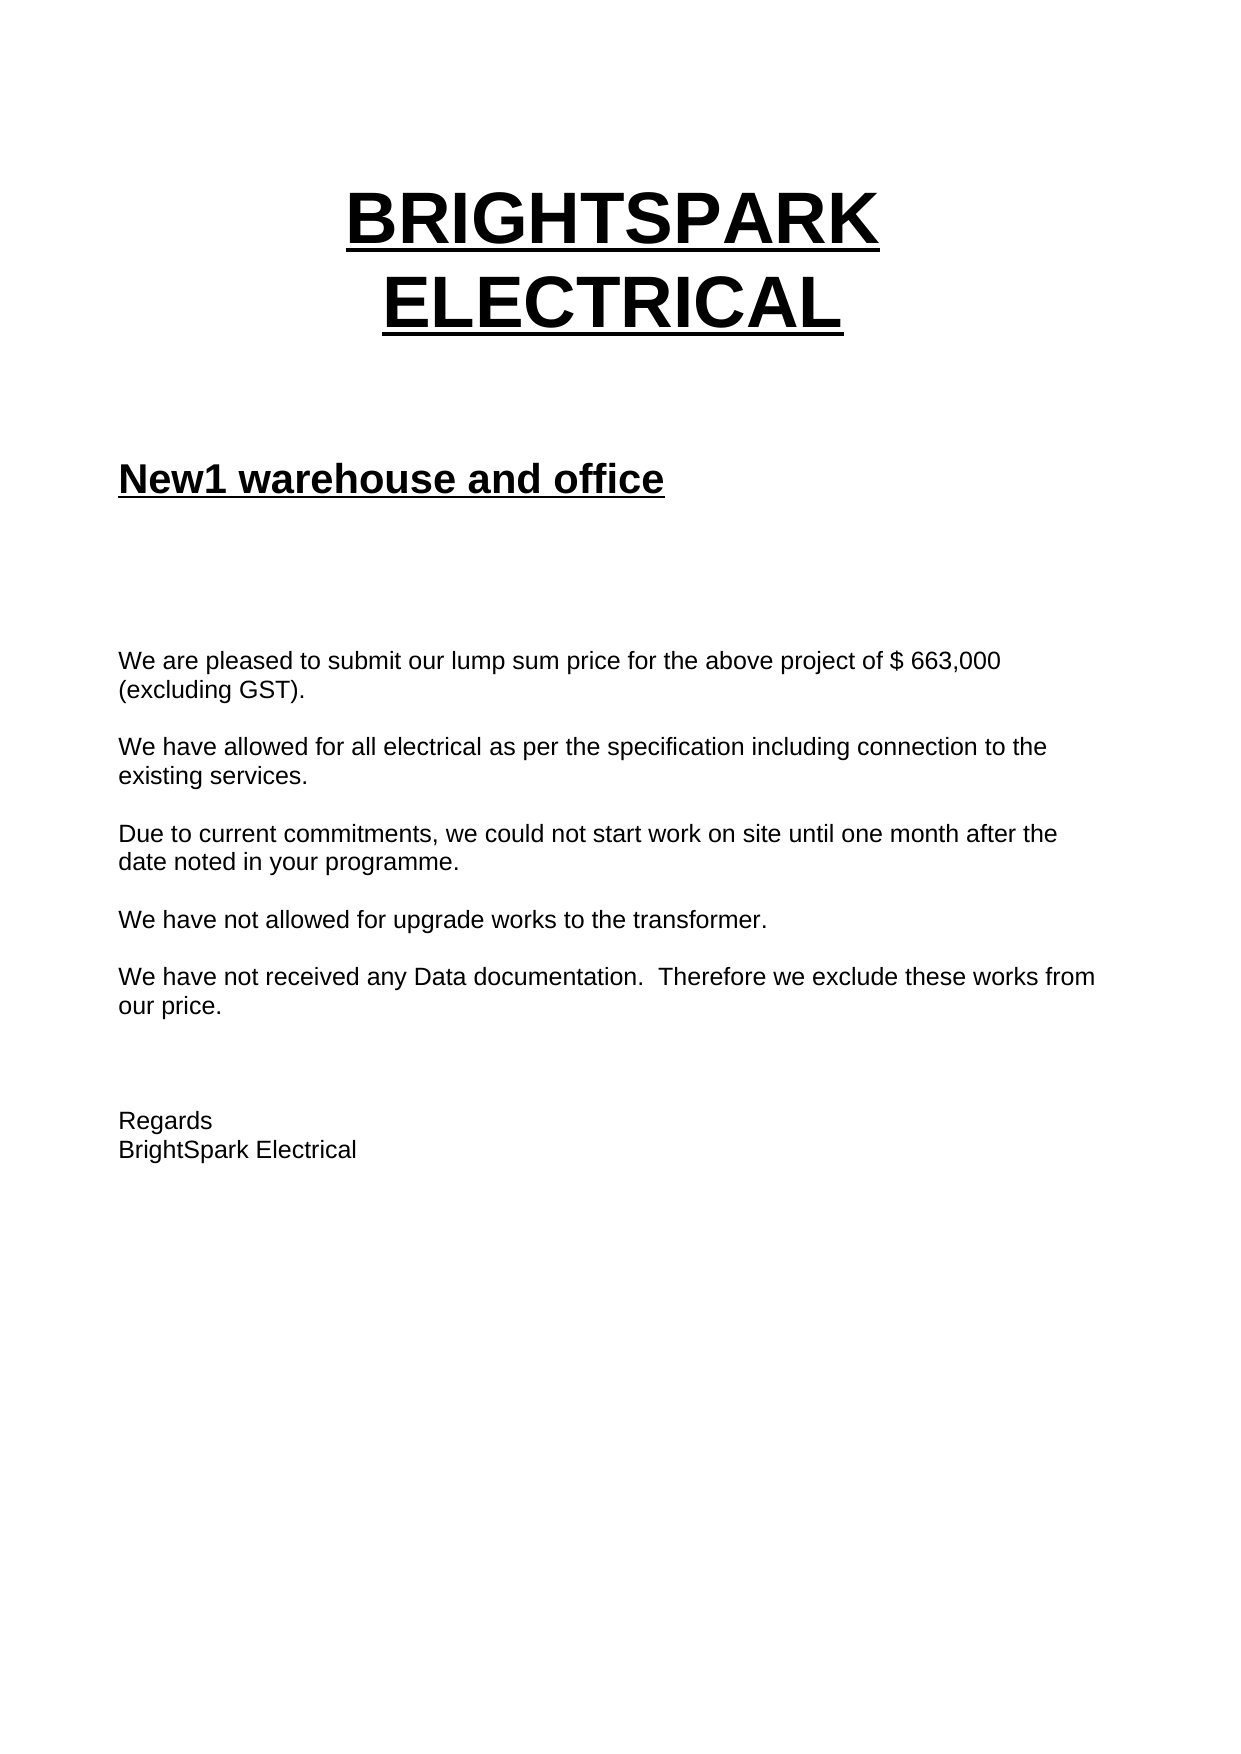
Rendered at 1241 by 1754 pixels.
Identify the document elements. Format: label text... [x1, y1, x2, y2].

text We have not allowed for upgrade works to the transformer. [118, 905, 1107, 933]
subtitle New1 warehouse and office [118, 454, 1107, 502]
subtitle BRIGHTSPARK ELECTRICAL [118, 175, 1107, 343]
text Regards [118, 1106, 1107, 1135]
text BrightSpark Electrical [118, 1135, 1107, 1163]
text We have allowed for all electrical as per the specification including connection to the existing services. [118, 732, 1107, 790]
text We are pleased to submit our lump sum price for the above project of $ 663,000 (excluding GST). [118, 646, 1107, 703]
text Due to current commitments, we could not start work on site until one month after the date noted in your programme. [118, 818, 1107, 876]
text We have not received any Data documentation. Therefore we exclude these works from our price. [118, 962, 1107, 1020]
